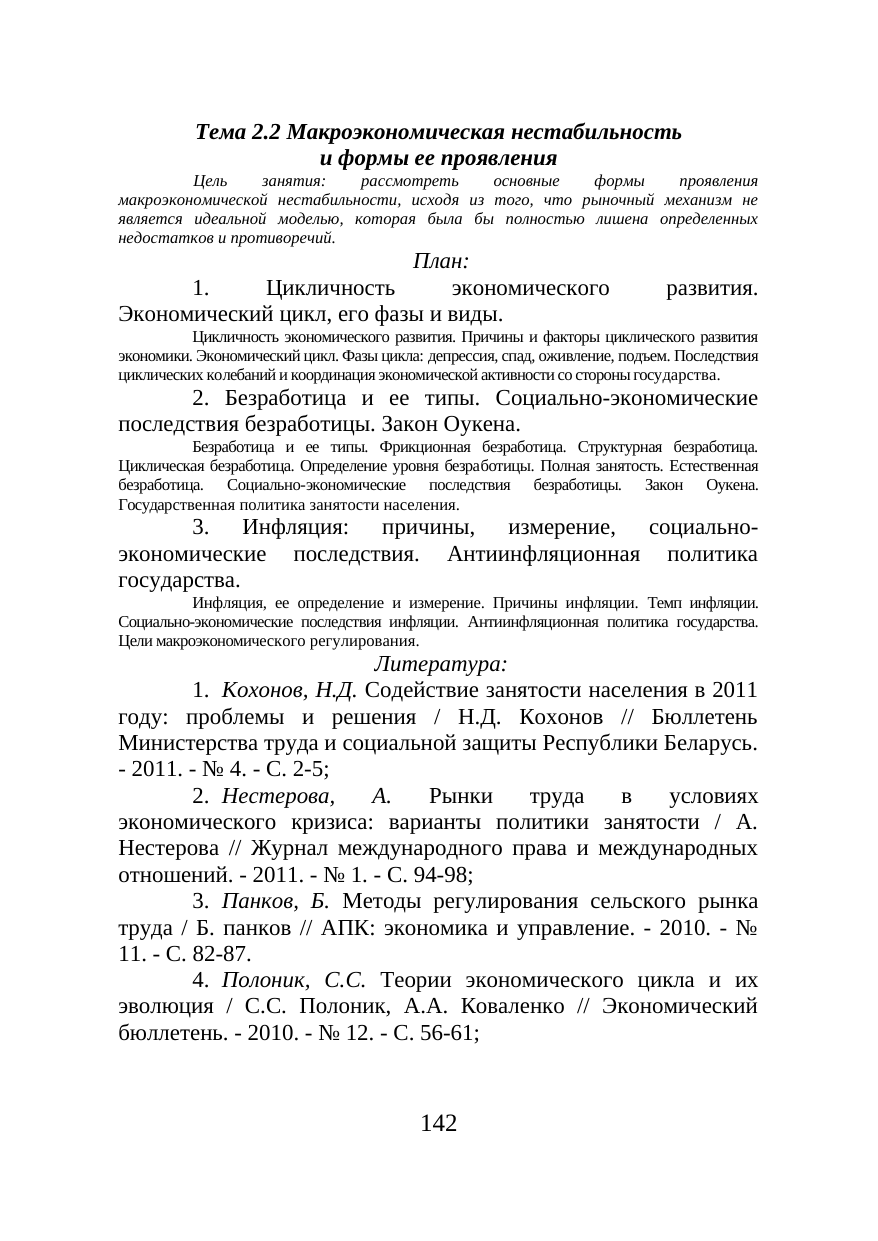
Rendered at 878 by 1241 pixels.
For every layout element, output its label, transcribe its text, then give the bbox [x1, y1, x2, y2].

text 3. Инфляция: причины, измерение, социально-экономические последствия. Антиинфляционная политика государства. [118, 513, 759, 592]
list Нестерова, А. Рынки труда в условиях экономического кризиса: варианты политики занятости / А. Нестерова // Журнал международного права и международных отношений. - 2011. - № 1. - С. 94-98; [118, 782, 759, 887]
list Панков, Б. Методы регулирования сельского рынка труда / Б. панков // АПК: экономика и управление. - 2010. - № 11. - С. 82-87. [118, 887, 759, 966]
text Безработица и ее типы. Фрикционная безработица. Структурная безработица. Циклическая безработица. Определение уровня безработицы. Полная занятость. Естественная безработица. Социально-экономические последствия безработицы. Закон Оукена. Государственная политика занятости населения. [118, 437, 759, 513]
text Литература: [118, 650, 759, 676]
text 2. Безработица и ее типы. Социально-экономические последствия безработицы. Закон Оукена. [118, 384, 759, 437]
text Тема 2.2 Макроэкономическая нестабильность [118, 118, 759, 144]
text 1. Цикличность экономического развития. Экономический цикл, его фазы и виды. [118, 274, 759, 327]
text Цикличность экономического развития. Причины и факторы циклического развития экономики. Экономический цикл. Фазы цикла: депрессия, спад, оживление, подъем. Последствия циклических колебаний и координация экономической активности со стороны государства. [118, 327, 759, 384]
text План: [118, 247, 759, 274]
list Полоник, С.С. Теории экономического цикла и их эволюция / С.С. Полоник, А.А. Коваленко // Экономический бюллетень. - 2010. - № 12. - С. 56-61; [118, 966, 759, 1045]
text Инфляция, ее определение и измерение. Причины инфляции. Темп инфляции. Социально-экономические последствия инфляции. Антиинфляционная политика государства. Цели макроэкономического регулирования. [118, 592, 759, 650]
text и формы ее проявления [118, 144, 759, 171]
list Кохонов, Н.Д. Содействие занятости населения в 2011 году: проблемы и решения / Н.Д. Кохонов // Бюллетень Министерства труда и социальной защиты Республики Беларусь. - 2011. - № 4. - С. 2-5; [118, 676, 759, 782]
text Цель занятия: рассмотреть основные формы проявления макроэкономической нестабильности, исходя из того, что рыночный механизм не является идеальной моделью, которая была бы полностью лишена определенных недостатков и противоречий. [118, 171, 759, 247]
